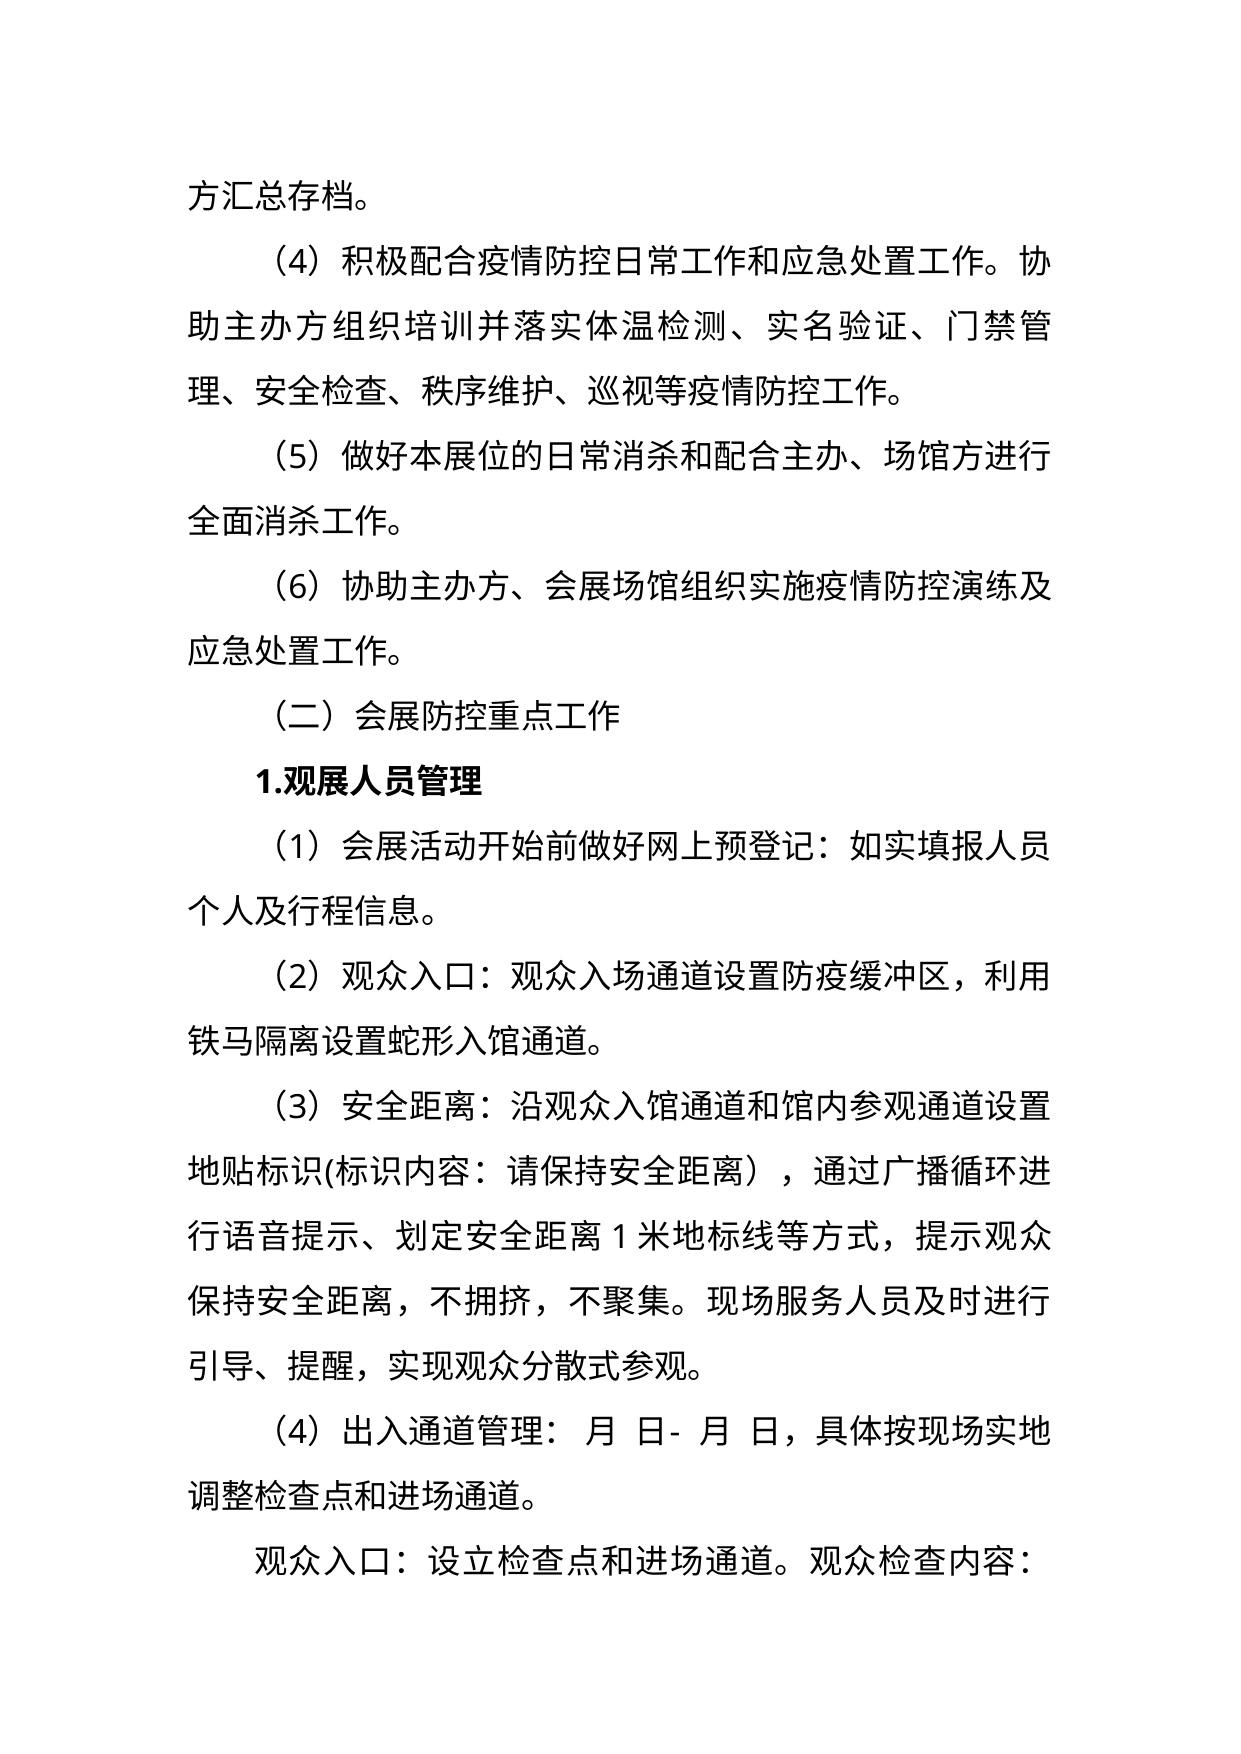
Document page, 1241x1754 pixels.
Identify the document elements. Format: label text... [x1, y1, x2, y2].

text （6）协助主办方、会展场馆组织实施疫情防控演练及应急处置工作。 [187, 552, 1053, 682]
text （4）积极配合疫情防控日常工作和应急处置工作。协助主办方组织培训并落实体温检测、实名验证、门禁管理、安全检查、秩序维护、巡视等疫情防控工作。 [187, 227, 1053, 422]
text 1.观展人员管理 [187, 747, 1053, 812]
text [187, 162, 1053, 227]
text （4）出入通道管理： 月 日- 月 日，具体按现场实地调整检查点和进场通道。 [187, 1397, 1053, 1527]
text （1）会展活动开始前做好网上预登记：如实填报人员个人及行程信息。 [187, 812, 1053, 942]
text （2）观众入口：观众入场通道设置防疫缓冲区，利用铁马隔离设置蛇形入馆通道。 [187, 942, 1053, 1072]
text （5）做好本展位的日常消杀和配合主办、场馆方进行全面消杀工作。 [187, 422, 1053, 552]
text （3）安全距离：沿观众入馆通道和馆内参观通道设置地贴标识(标识内容：请保持安全距离），通过广播循环进行语音提示、划定安全距离1米地标线等方式，提示观众保持安全距离，不拥挤，不聚集。现场服务人员及时进行引导、提醒，实现观众分散式参观。 [187, 1072, 1053, 1397]
text （二）会展防控重点工作 [187, 682, 1053, 747]
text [187, 1527, 1053, 1592]
